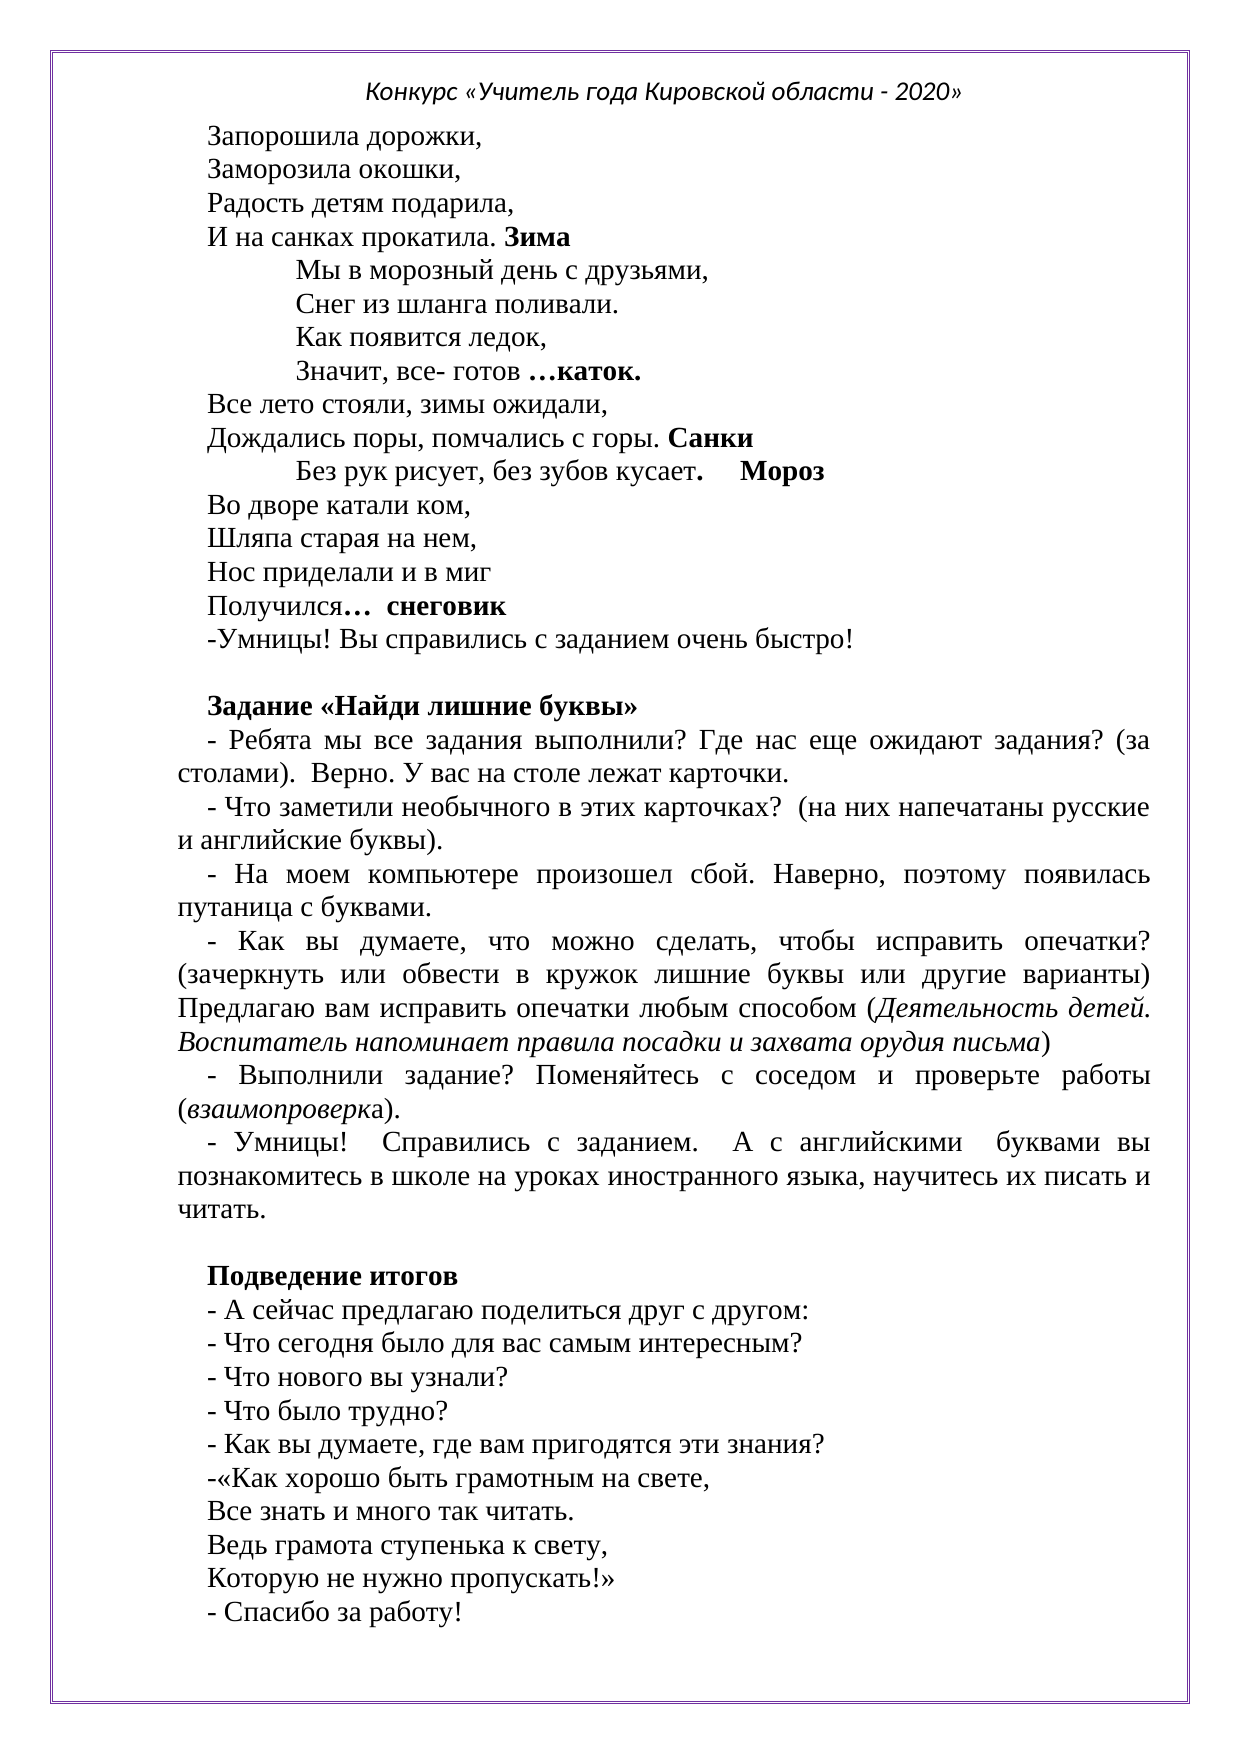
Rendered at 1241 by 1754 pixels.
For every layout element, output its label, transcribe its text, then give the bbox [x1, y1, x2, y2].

text Радость детям подарила, [177, 185, 1152, 219]
text Снег из шланга поливали. [177, 286, 1152, 319]
text -Умницы! Вы справились с заданием очень быстро! [177, 621, 1152, 655]
text -«Как хорошо быть грамотным на свете, [177, 1460, 1152, 1493]
text - Что было трудно? [177, 1393, 1152, 1426]
text Дождались поры, помчались с горы. Санки [177, 420, 1152, 453]
text - А сейчас предлагаю поделиться друг с другом: [177, 1292, 1152, 1326]
text - Что сегодня было для вас самым интересным? [177, 1326, 1152, 1359]
text - Ребята мы все задания выполнили? Где нас еще ожидают задания? (за столами). Верно. У вас на столе лежат карточки. [177, 722, 1152, 789]
text Все лето стояли, зимы ожидали, [177, 386, 1152, 420]
text И на санках прокатила. Зима [177, 219, 1152, 252]
text - Что заметили необычного в этих карточках? (на них напечатаны русские и английские буквы). [177, 789, 1152, 856]
text Значит, все- готов …каток. [177, 353, 1152, 386]
text Запорошила дорожки, [177, 118, 1152, 152]
text - Как вы думаете, где вам пригодятся эти знания? [177, 1426, 1152, 1460]
text Нос приделали и в миг [177, 554, 1152, 588]
text Ведь грамота ступенька к свету, [177, 1527, 1152, 1560]
text Без рук рисует, без зубов кусает. Мороз [177, 453, 1152, 487]
text Как появится ледок, [177, 319, 1152, 353]
text Которую не нужно пропускать!» [177, 1560, 1152, 1594]
text - Спасибо за работу! [177, 1594, 1152, 1627]
text Во дворе катали ком, [177, 487, 1152, 521]
text - На моем компьютере произошел сбой. Наверно, поэтому появилась путаница с буквами. [177, 856, 1152, 923]
text - Выполнили задание? Поменяйтесь с соседом и проверьте работы (взаимопроверка). [177, 1057, 1152, 1124]
text Мы в морозный день с друзьями, [177, 252, 1152, 286]
text - Умницы! Справились с заданием. А с английскими буквами вы познакомитесь в школе на уроках иностранного языка, научитесь их писать и читать. [177, 1124, 1152, 1225]
text Задание «Найди лишние буквы» [177, 688, 1152, 722]
text Шляпа старая на нем, [177, 521, 1152, 554]
text Получился… снеговик [177, 588, 1152, 621]
text - Что нового вы узнали? [177, 1359, 1152, 1393]
text - Как вы думаете, что можно сделать, чтобы исправить опечатки? (зачеркнуть или обвести в кружок лишние буквы или другие варианты) Предлагаю вам исправить опечатки любым способом (Деятельность детей. Воспитатель напоминает правила посадки и захвата орудия письма) [177, 923, 1152, 1057]
text Подведение итогов [177, 1258, 1152, 1292]
text Заморозила окошки, [177, 152, 1152, 185]
text Все знать и много так читать. [177, 1493, 1152, 1527]
